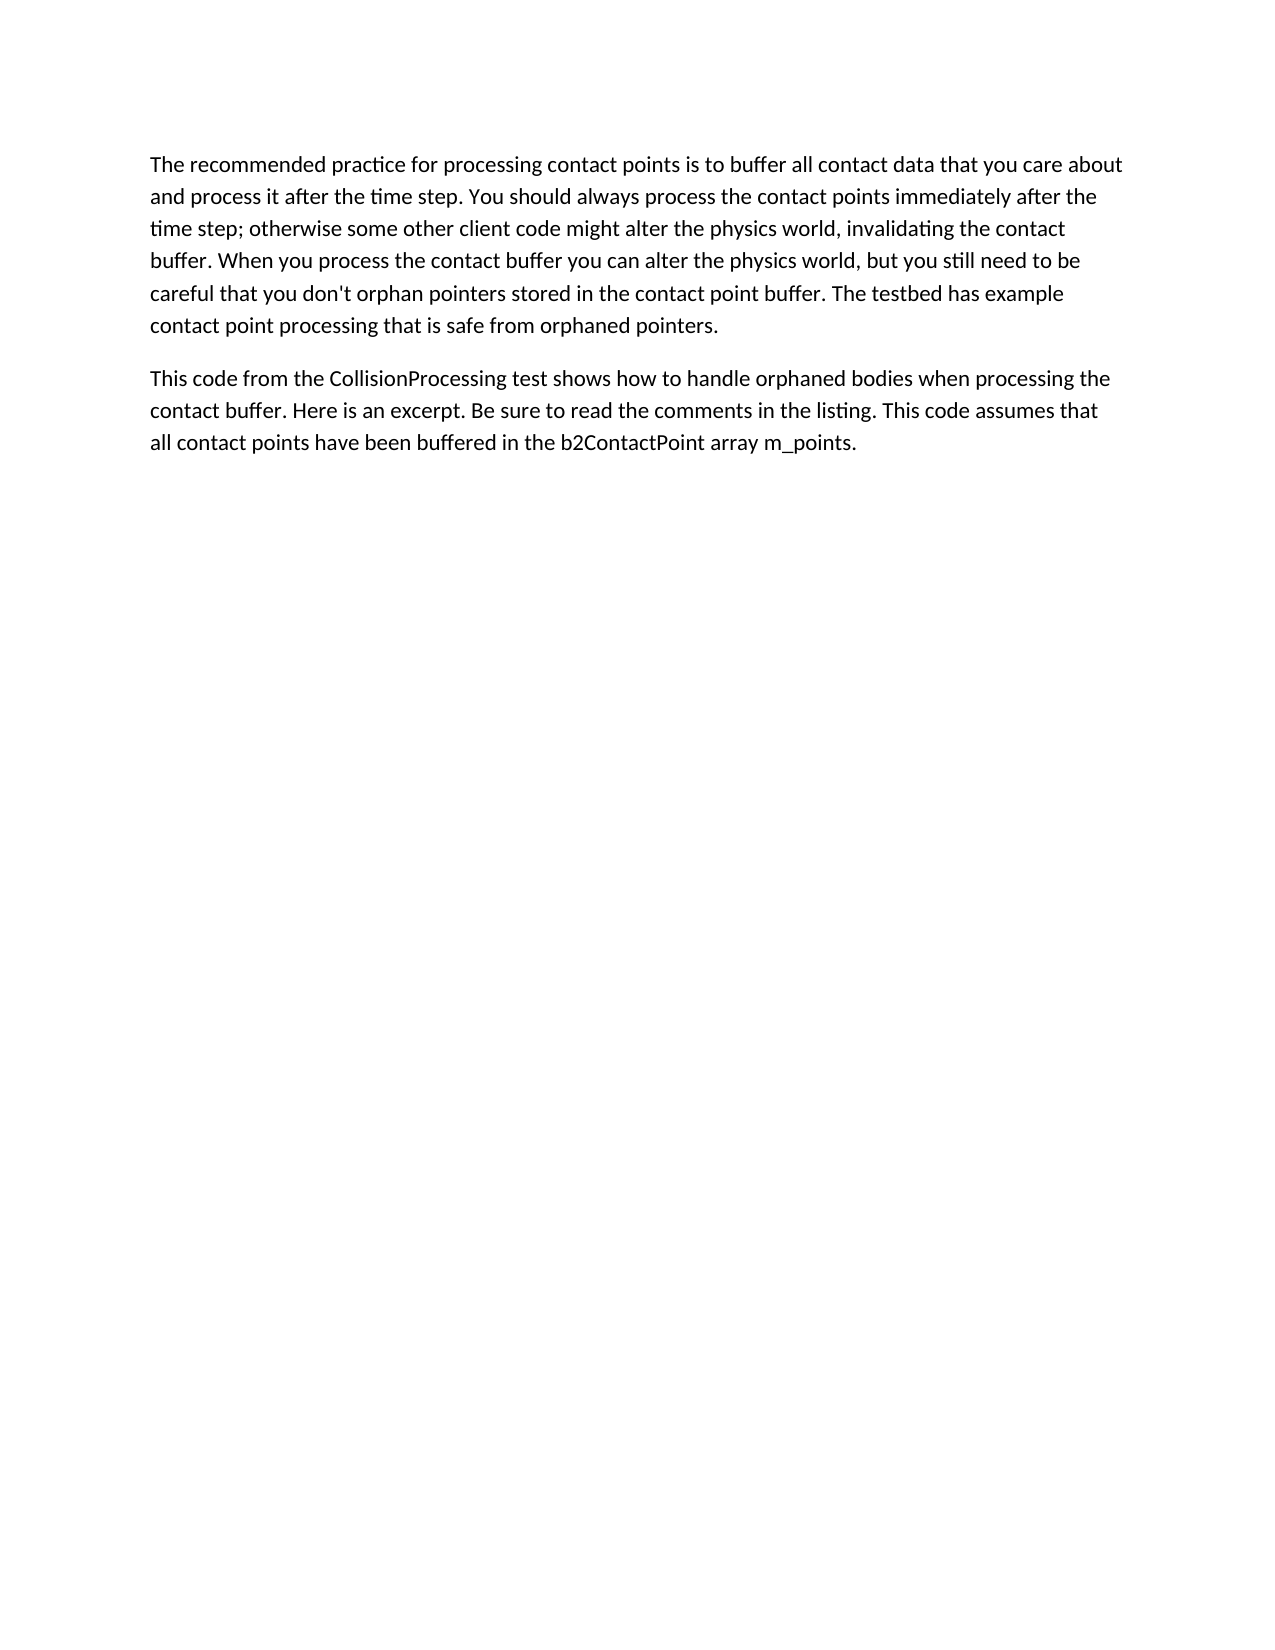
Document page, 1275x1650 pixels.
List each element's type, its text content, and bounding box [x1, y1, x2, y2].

text The recommended practice for processing contact points is to buffer all contact data that you care about and process it after the time step. You should always process the contact points immediately after the time step; otherwise some other client code might alter the physics world, invalidating the contact buffer. When you process the contact buffer you can alter the physics world, but you still need to be careful that you don't orphan pointers stored in the contact point buffer. The testbed has example contact point processing that is safe from orphaned pointers. [150, 150, 1125, 339]
text This code from the CollisionProcessing test shows how to handle orphaned bodies when processing the contact buffer. Here is an excerpt. Be sure to read the comments in the listing. This code assumes that all contact points have been buffered in the b2ContactPoint array m_points. [150, 364, 1125, 456]
